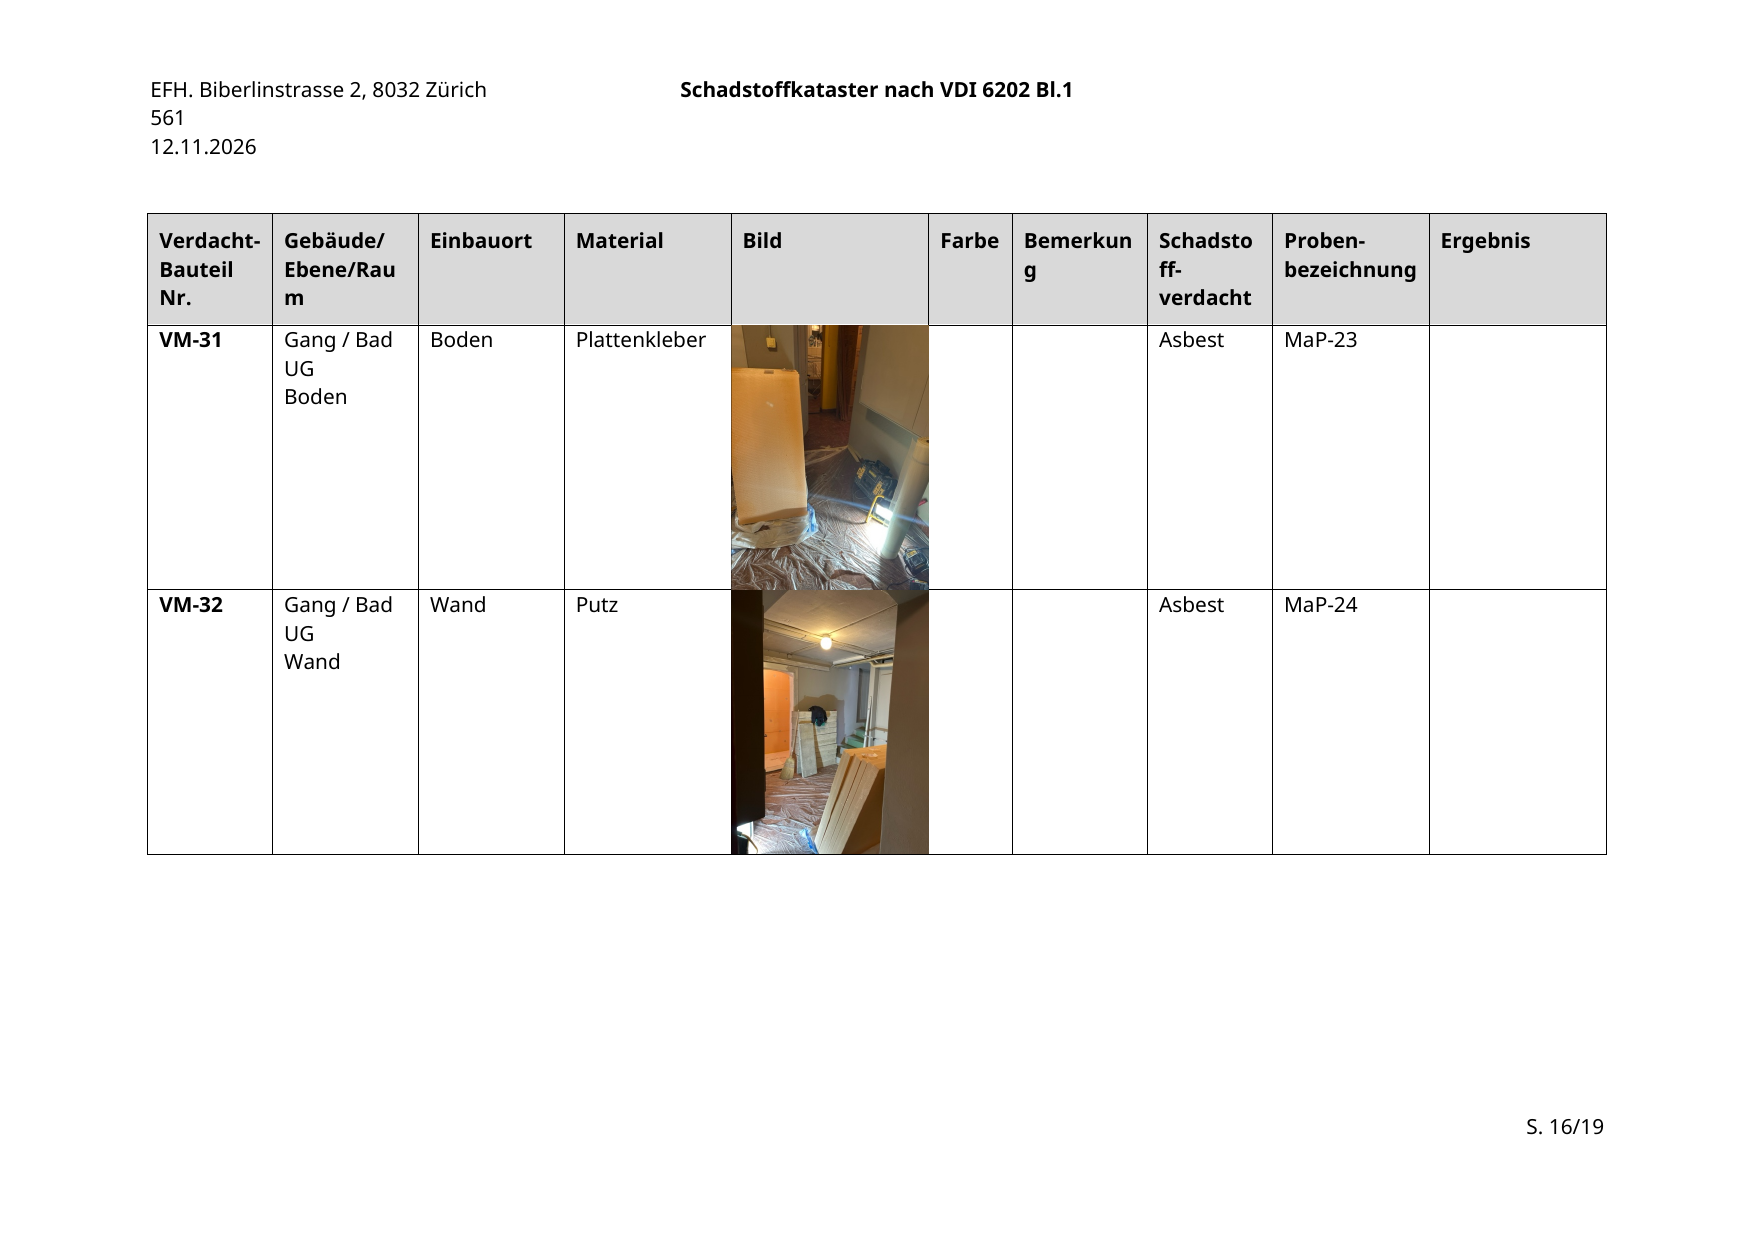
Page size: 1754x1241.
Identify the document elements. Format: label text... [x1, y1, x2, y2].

table_cell VM-32 [148, 590, 272, 854]
table_header Gebäude/ Ebene/Raum [273, 214, 418, 324]
table_cell [1013, 590, 1147, 854]
table_cell [929, 590, 1012, 854]
table_cell Plattenkleber [565, 326, 731, 589]
table_header Schadstoff-verdacht [1148, 214, 1272, 324]
table_header Einbauort [419, 214, 564, 324]
table_header Ergebnis [1430, 214, 1606, 324]
table_cell MaP-24 [1273, 590, 1429, 854]
table_cell Asbest [1148, 590, 1272, 854]
table_header Verdacht-Bauteil Nr. [148, 214, 272, 324]
table_cell Gang / Bad UG Boden [273, 326, 418, 589]
table_cell Boden [419, 326, 564, 589]
table_cell [1430, 590, 1606, 854]
table_header Proben-bezeichnung [1273, 214, 1429, 324]
table_cell MaP-23 [1273, 326, 1429, 589]
table_cell Asbest [1148, 326, 1272, 589]
table_cell [1430, 326, 1606, 589]
table_cell Putz [565, 590, 731, 854]
table_cell Wand [419, 590, 564, 854]
table_cell Gang / Bad UG Wand [273, 590, 418, 854]
table_header Material [565, 214, 731, 324]
table_header Farbe [929, 214, 1012, 324]
picture [731, 325, 929, 854]
table_cell VM-31 [148, 326, 272, 589]
table_cell [929, 326, 1012, 589]
table_header Bild [732, 214, 928, 324]
table_cell [1013, 326, 1147, 589]
table_header Bemerkung [1013, 214, 1147, 324]
